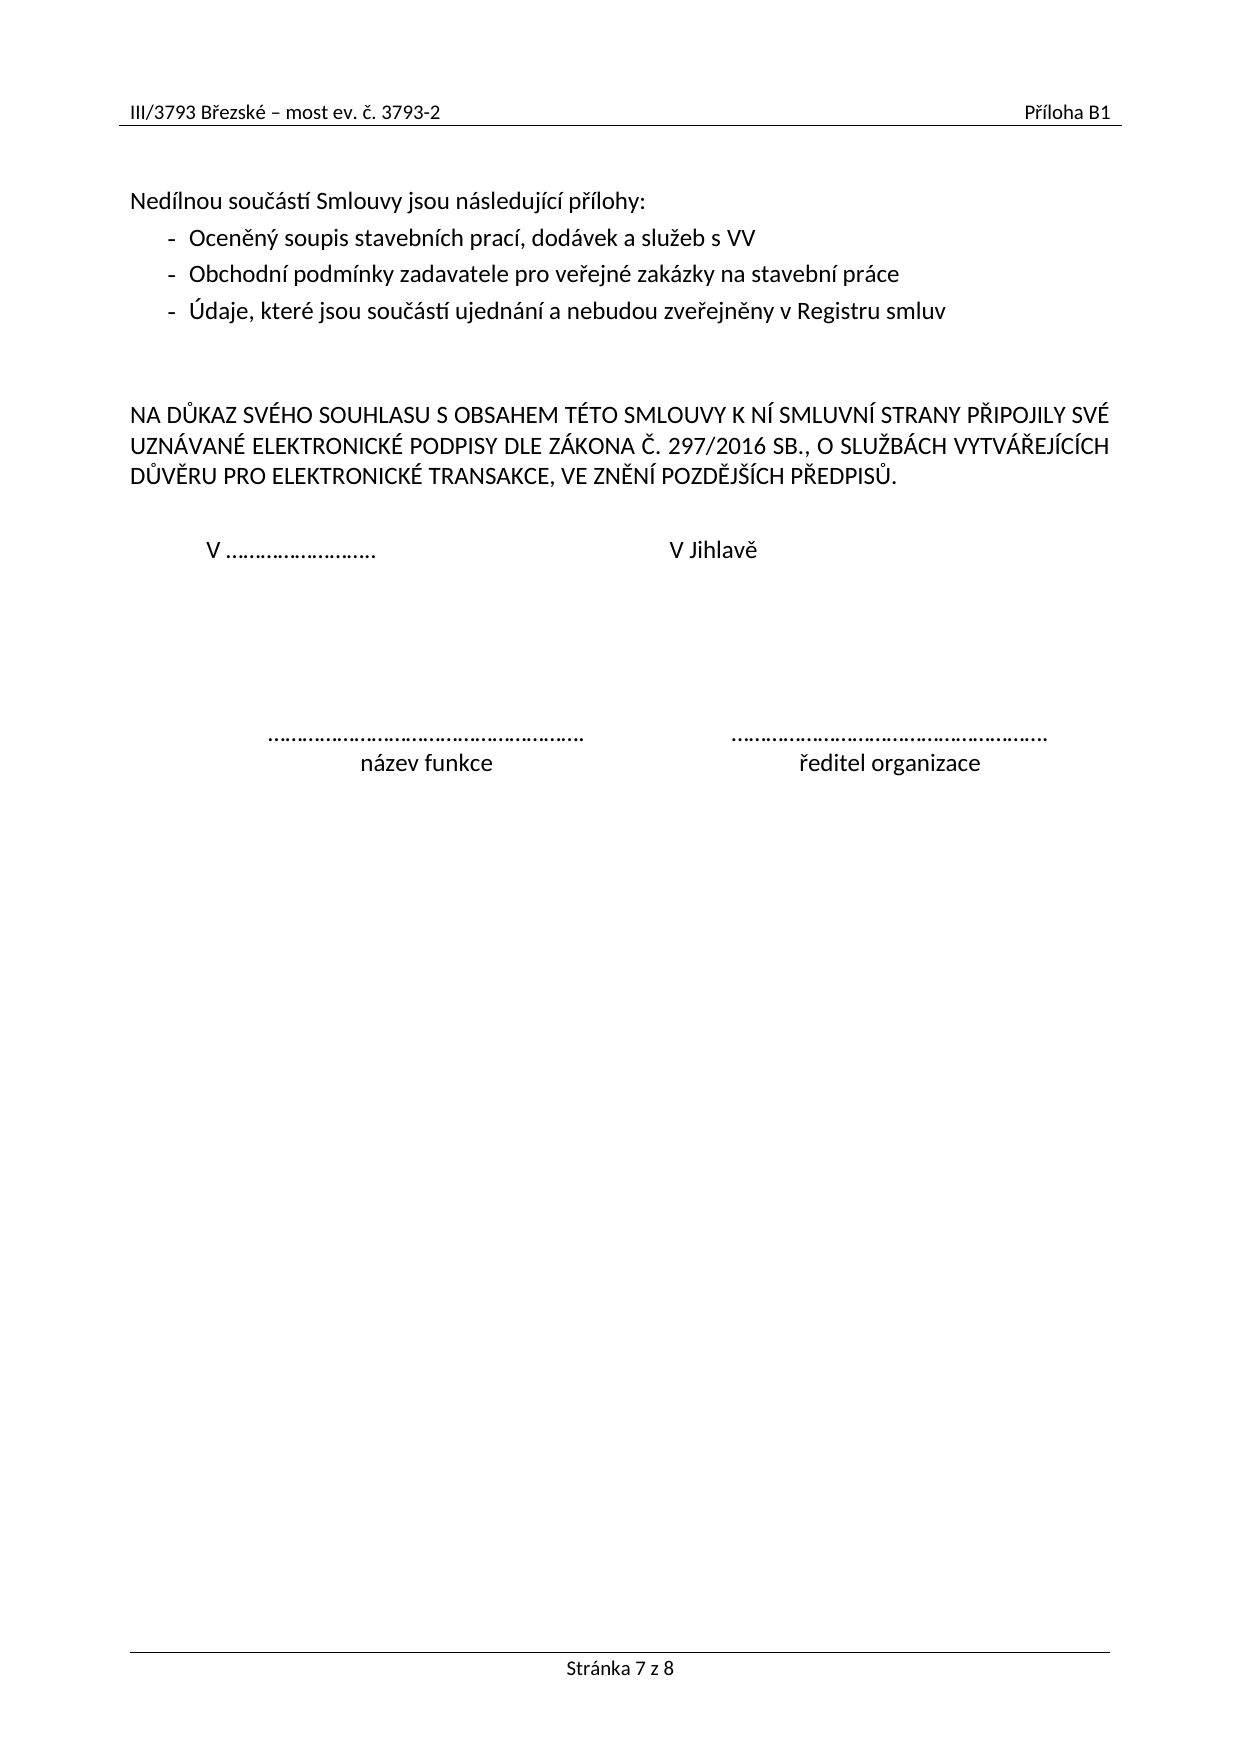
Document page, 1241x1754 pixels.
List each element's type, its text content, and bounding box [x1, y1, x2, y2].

list Oceněný soupis stavebních prací, dodávek a služeb s VV [167, 222, 1110, 252]
table_header V …………………….. [195, 534, 658, 564]
text NA DŮKAZ SVÉHO SOUHLASU S OBSAHEM TÉTO smlouvy K NÍ SMLUVNÍ STRANY PŘIPOJILY SVÉ UZNÁVANÉ ELEKTRONICKÉ PODPISY DLE ZÁKONA Č. 297/2016 SB., O SLUŽBÁCH VYTVÁŘEJÍCÍCH DŮVĚRU PRO ELEKTRONICKÉ TRANSAKCE, VE ZNĚNÍ POZDĚJŠÍCH PŘEDPISŮ. [130, 399, 1110, 491]
table_cell ………………………………………………. název funkce [195, 565, 658, 778]
list Údaje, které jsou součástí ujednání a nebudou zveřejněny v Registru smluv [167, 295, 1110, 326]
table_header V Jihlavě [658, 534, 1122, 564]
list Obchodní podmínky zadavatele pro veřejné zakázky na stavební práce [167, 258, 1110, 289]
table_cell ………………………………………………. ředitel organizace [658, 565, 1122, 778]
text Nedílnou součástí Smlouvy jsou následující přílohy: [130, 185, 1110, 216]
